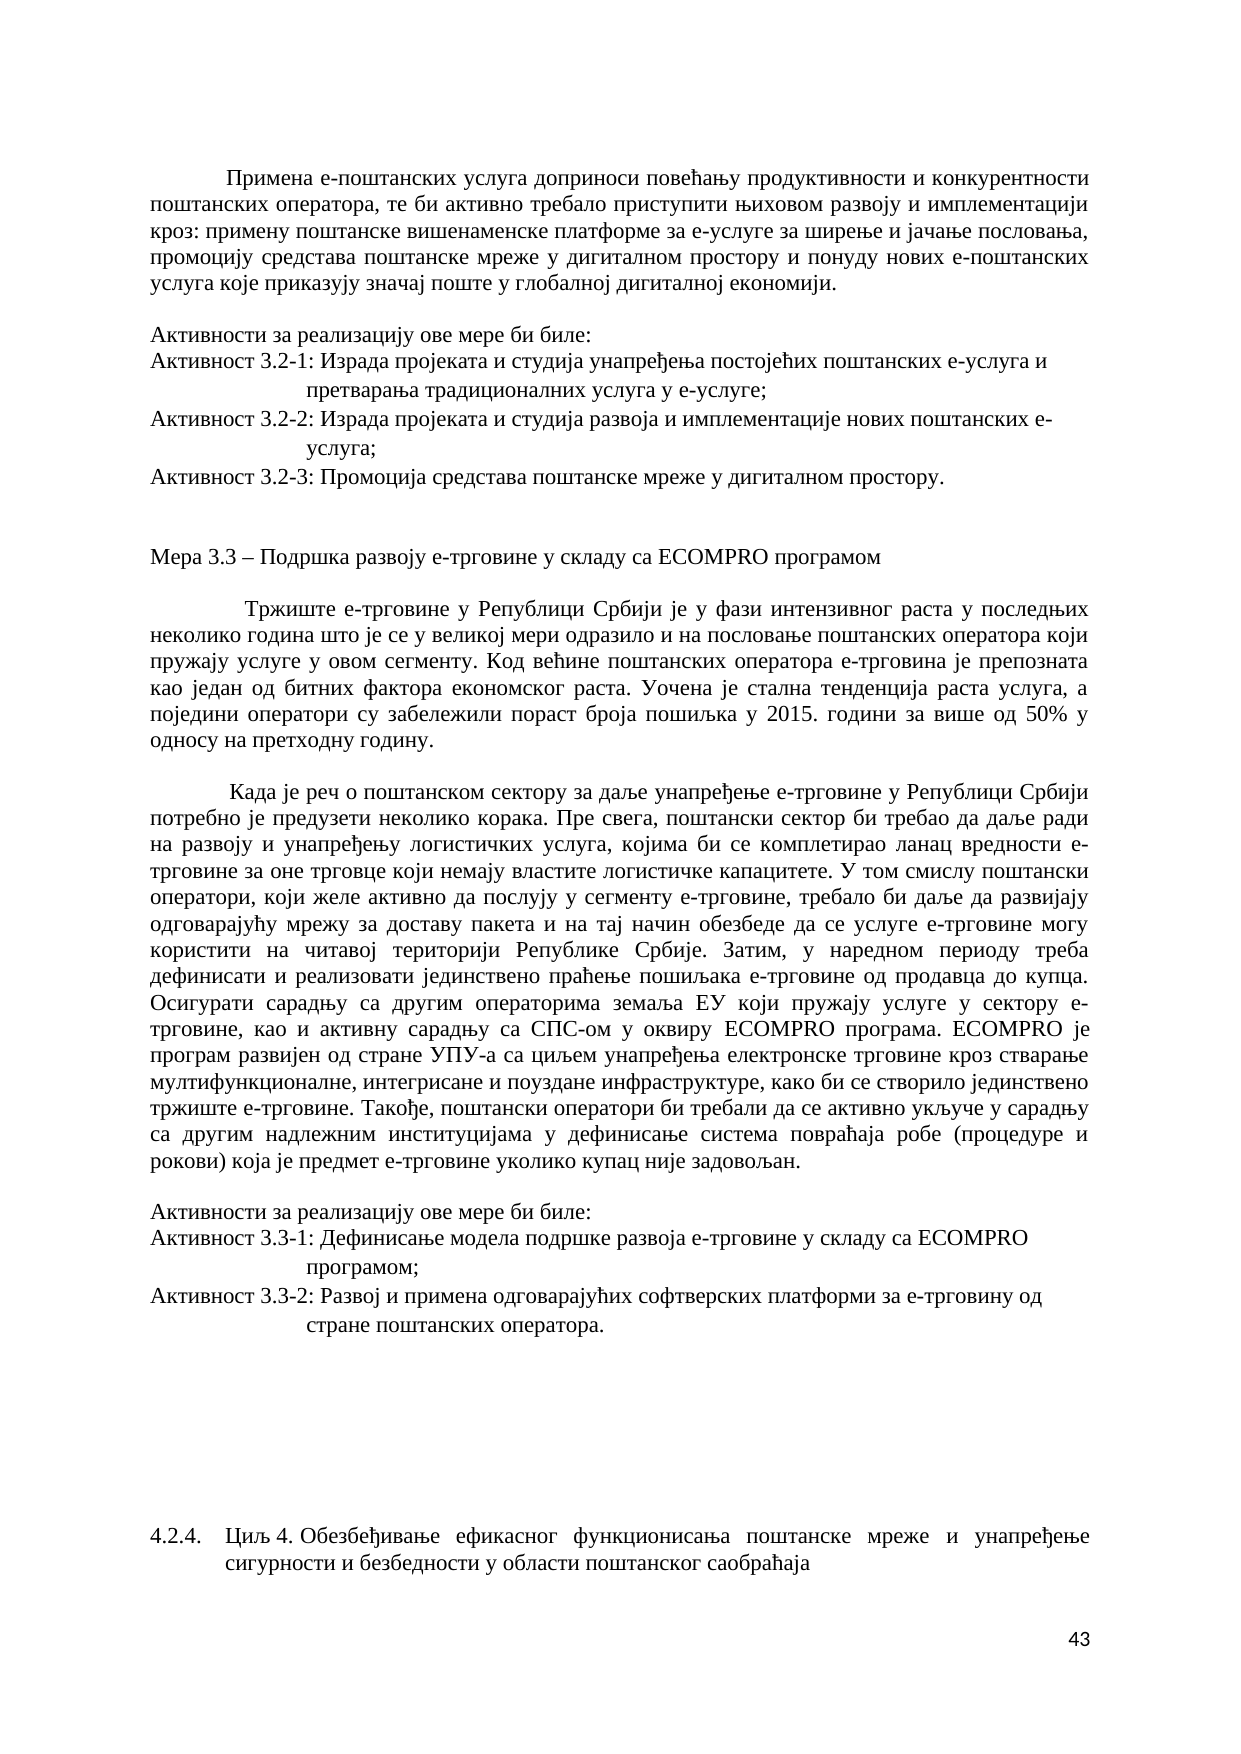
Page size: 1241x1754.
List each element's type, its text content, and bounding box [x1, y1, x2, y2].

text Активност 3.2-2: Израда пројеката и студија развоја и имплементације нових поштанских е-услуга; [150, 405, 1090, 460]
text Мера 3.3 – Подршка развоју е-трговине у складу са ECOMPRO програмом [150, 543, 1090, 570]
text Када је реч о поштанском сектору за даље унапређење е-трговине у Републици Србији потребно је предузети неколико корака. Пре свега, поштански сектор би требао да даље ради на развоју и унапређењу логистичких услуга, којима би се комплетирао ланац вредности е-трговине за оне трговце који немају властите логистичке капацитете. У том смислу поштански оператори, који желе активно да послују у сегменту е-трговине, требало би даље да развијају одговарајућу мрежу за доставу пакета и на тај начин обезбеде да се услуге е-трговине могу користити на читавој територији Републике Србије. Затим, у наредном периоду треба дефинисати и реализовати јединствено праћење пошиљака е-трговине од продавца до купца. Осигурати сарадњу са другим операторима земаља ЕУ који пружају услуге у сектору е-трговине, као и активну сарадњу са СПС-ом у оквиру ECOMPRO програма. ECOMPRO je програм развијен од стране УПУ-а са циљем унапређења електронске трговине кроз стварање мултифункционалне, интегрисане и поуздане инфраструктуре, како би се створило јединствено тржиште е-трговине. Такође, поштански оператори би требали да се активно укључе у сарадњу са другим надлежним институцијама у дефинисање система повраћаја робе (процедуре и рокови) која је предмет е-трговине уколико купац није задовољан. [150, 778, 1090, 1173]
text Тржиште е-трговине у Републици Србији је у фази интензивног раста у последњих неколико година што је се у великој мери одразило и на пословање поштанских оператора који пружају услуге у овом сегменту. Код већине поштанских оператора е-трговина је препозната као један од битних фактора економског раста. Уочена је стална тенденција раста услуга, а поједини оператори су забележили пораст броја пошиљка у 2015. години за више од 50% у односу на претходну годину. [150, 595, 1090, 753]
text Активност 3.3-1: Дефинисање модела подршке развоја е-трговине у складу са ECOMPRO програмом; [150, 1224, 1090, 1280]
text Примена е-поштанских услуга доприноси повећању продуктивности и конкурентности поштанских оператора, те би активно требало приступити њиховом развоју и имплементацији кроз: примену поштанске вишенаменске платформе за е-услуге за ширење и јачање пословања, промоцију средстава поштанске мреже у дигиталном простору и понуду нових е-поштанских услуга које приказују значај поште у глобалној дигиталној економији. [150, 150, 1090, 296]
subtitle Циљ 4. Обезбеђивање ефикасног функционисања поштанске мреже и унапређење сигурности и безбедности у области поштанског саобраћаја [150, 1522, 1090, 1575]
text Активности за реализацију ове мере би биле: [150, 1198, 1090, 1224]
text Активност 3.2-1: Израда пројеката и студија унапређења постојећих поштанских е-услуга и претварања традиционалних услуга у е-услуге; [150, 347, 1090, 402]
text Активност 3.2-3: Промоција средстава поштанске мреже у дигиталном простору. [150, 463, 1090, 489]
text Активности за реализацију ове мере би биле: [150, 321, 1090, 347]
text Активност 3.3-2: Развој и примена одговарајућих софтверских платформи за е-трговину од стране поштанских оператора. [150, 1282, 1090, 1338]
